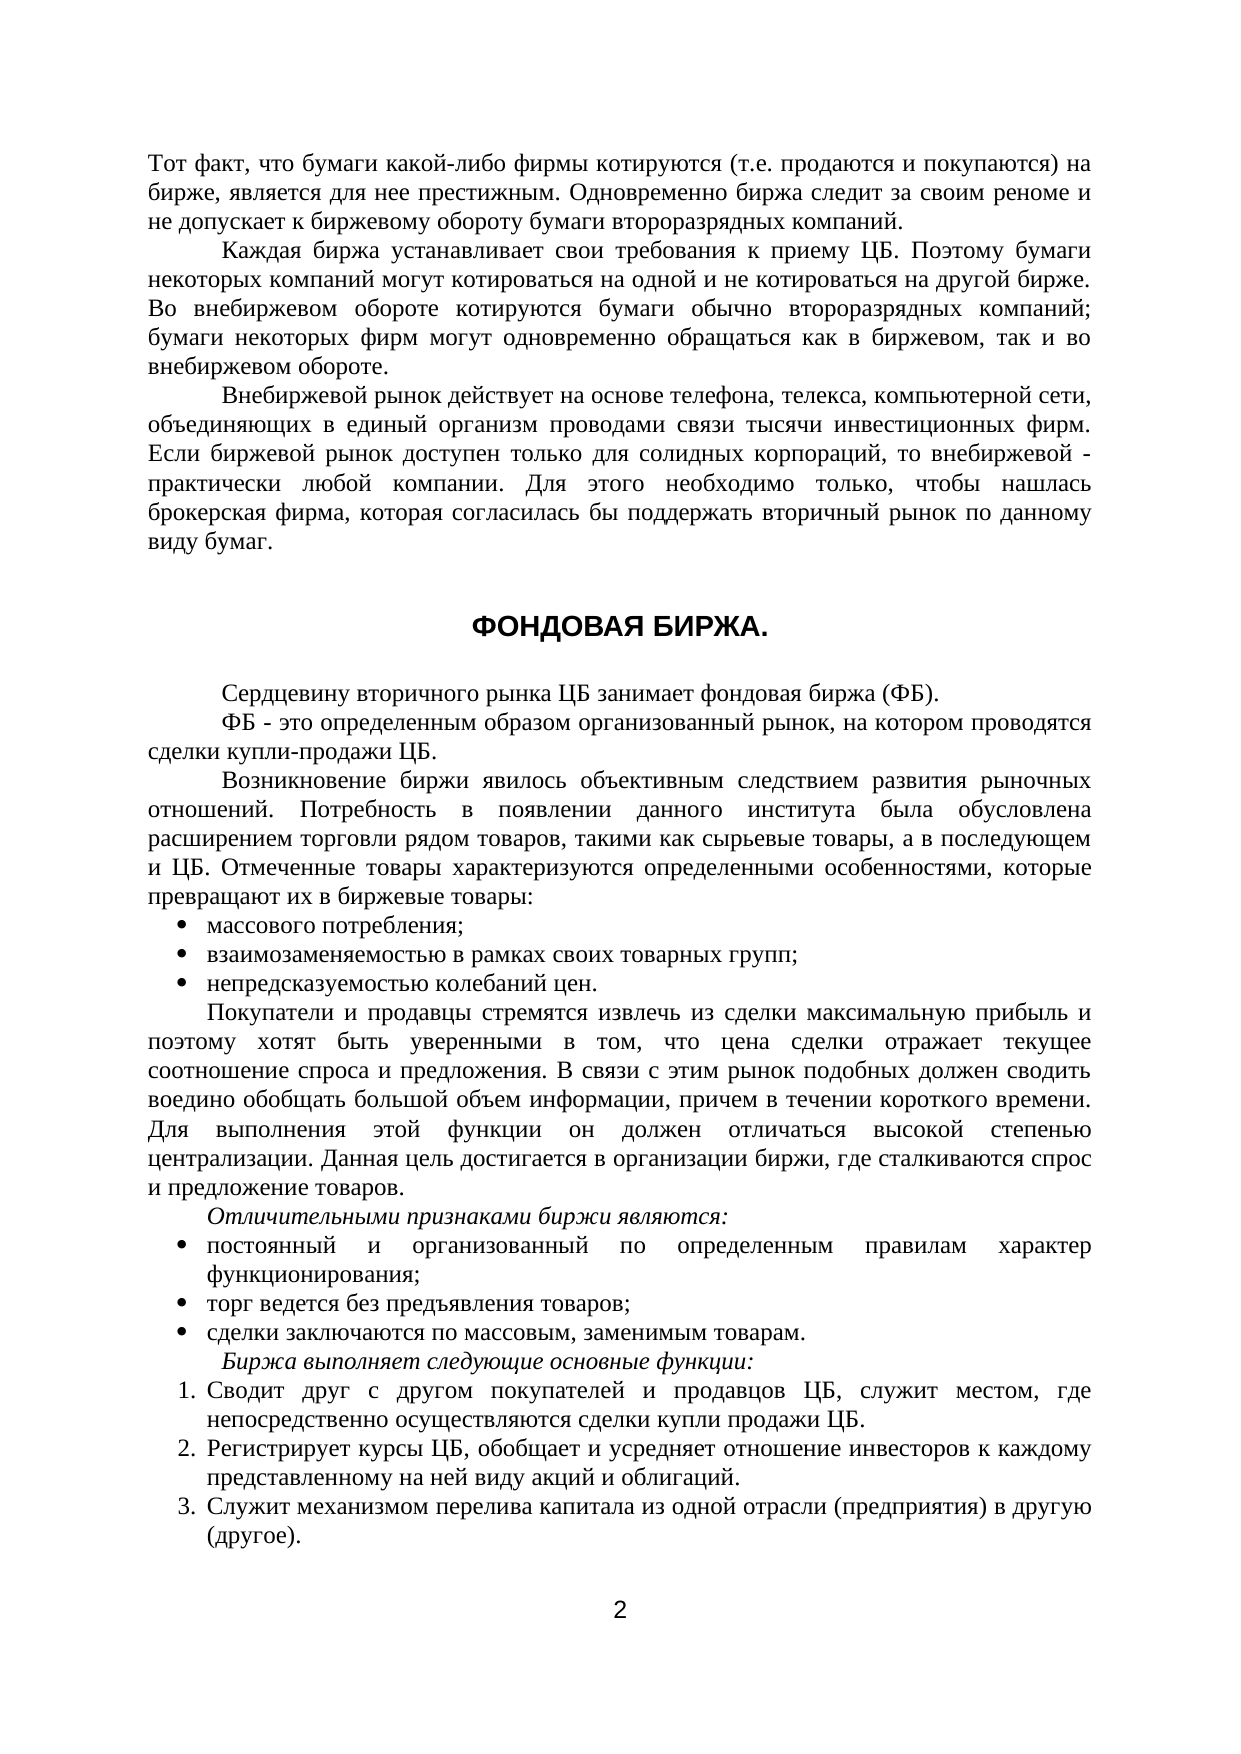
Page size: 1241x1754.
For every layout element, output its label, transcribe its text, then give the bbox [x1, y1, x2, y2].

list постоянный и организованный по определенным правилам характер функционирования; [177, 1230, 1092, 1288]
text Покупатели и продавцы стремятся извлечь из сделки максимальную прибыль и поэтому хотят быть уверенными в том, что цена сделки отражает текущее соотношение спроса и предложения. В связи с этим рынок подобных должен сводить воедино обобщать большой объем информации, причем в течении короткого времени. Для выполнения этой функции он должен отличаться высокой степенью централизации. Данная цель достигается в организации биржи, где сталкиваются спрос и предложение товаров. [148, 997, 1092, 1201]
text Сердцевину вторичного рынка ЦБ занимает фондовая биржа (ФБ). [148, 677, 1092, 707]
text ФБ - это определенным образом организованный рынок, на котором проводятся сделки купли-продажи ЦБ. [148, 707, 1092, 765]
list Сводит друг с другом покупателей и продавцов ЦБ, служит местом, где непосредственно осуществляются сделки купли продажи ЦБ. [177, 1375, 1092, 1433]
subtitle ФОНДОВАЯ БИРЖА. [148, 609, 1092, 642]
list взаимозаменяемостью в рамках своих товарных групп; [177, 939, 1092, 968]
text Внебиржевой рынок действует на основе телефона, телекса, компьютерной сети, объединяющих в единый организм проводами связи тысячи инвестиционных фирм. Если биржевой рынок доступен только для солидных корпораций, то внебиржевой - практически любой компании. Для этого необходимо только, чтобы нашлась брокерская фирма, которая согласилась бы поддержать вторичный рынок по данному виду бумаг. [148, 380, 1092, 554]
list торг ведется без предъявления товаров; [177, 1288, 1092, 1317]
list Регистрирует курсы ЦБ, обобщает и усредняет отношение инвесторов к каждому представленному на ней виду акций и облигаций. [177, 1433, 1092, 1491]
list сделки заключаются по массовым, заменимым товарам. [177, 1317, 1092, 1346]
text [148, 148, 1092, 235]
text Каждая биржа устанавливает свои требования к приему ЦБ. Поэтому бумаги некоторых компаний могут котироваться на одной и не котироваться на другой бирже. Во внебиржевом обороте котируются бумаги обычно второразрядных компаний; бумаги некоторых фирм могут одновременно обращаться как в биржевом, так и во внебиржевом обороте. [148, 235, 1092, 380]
text Возникновение биржи явилось объективным следствием развития рыночных отношений. Потребность в появлении данного института была обусловлена расширением торговли рядом товаров, такими как сырьевые товары, а в последующем и ЦБ. Отмеченные товары характеризуются определенными особенностями, которые превращают их в биржевые товары: [148, 765, 1092, 910]
list массового потребления; [177, 910, 1092, 939]
list Служит механизмом перелива капитала из одной отрасли (предприятия) в другую (другое). [177, 1491, 1092, 1549]
text Отличительными признаками биржи являются: [148, 1201, 1092, 1230]
text Биржа выполняет следующие основные функции: [148, 1346, 1092, 1375]
list непредсказуемостью колебаний цен. [177, 968, 1092, 997]
